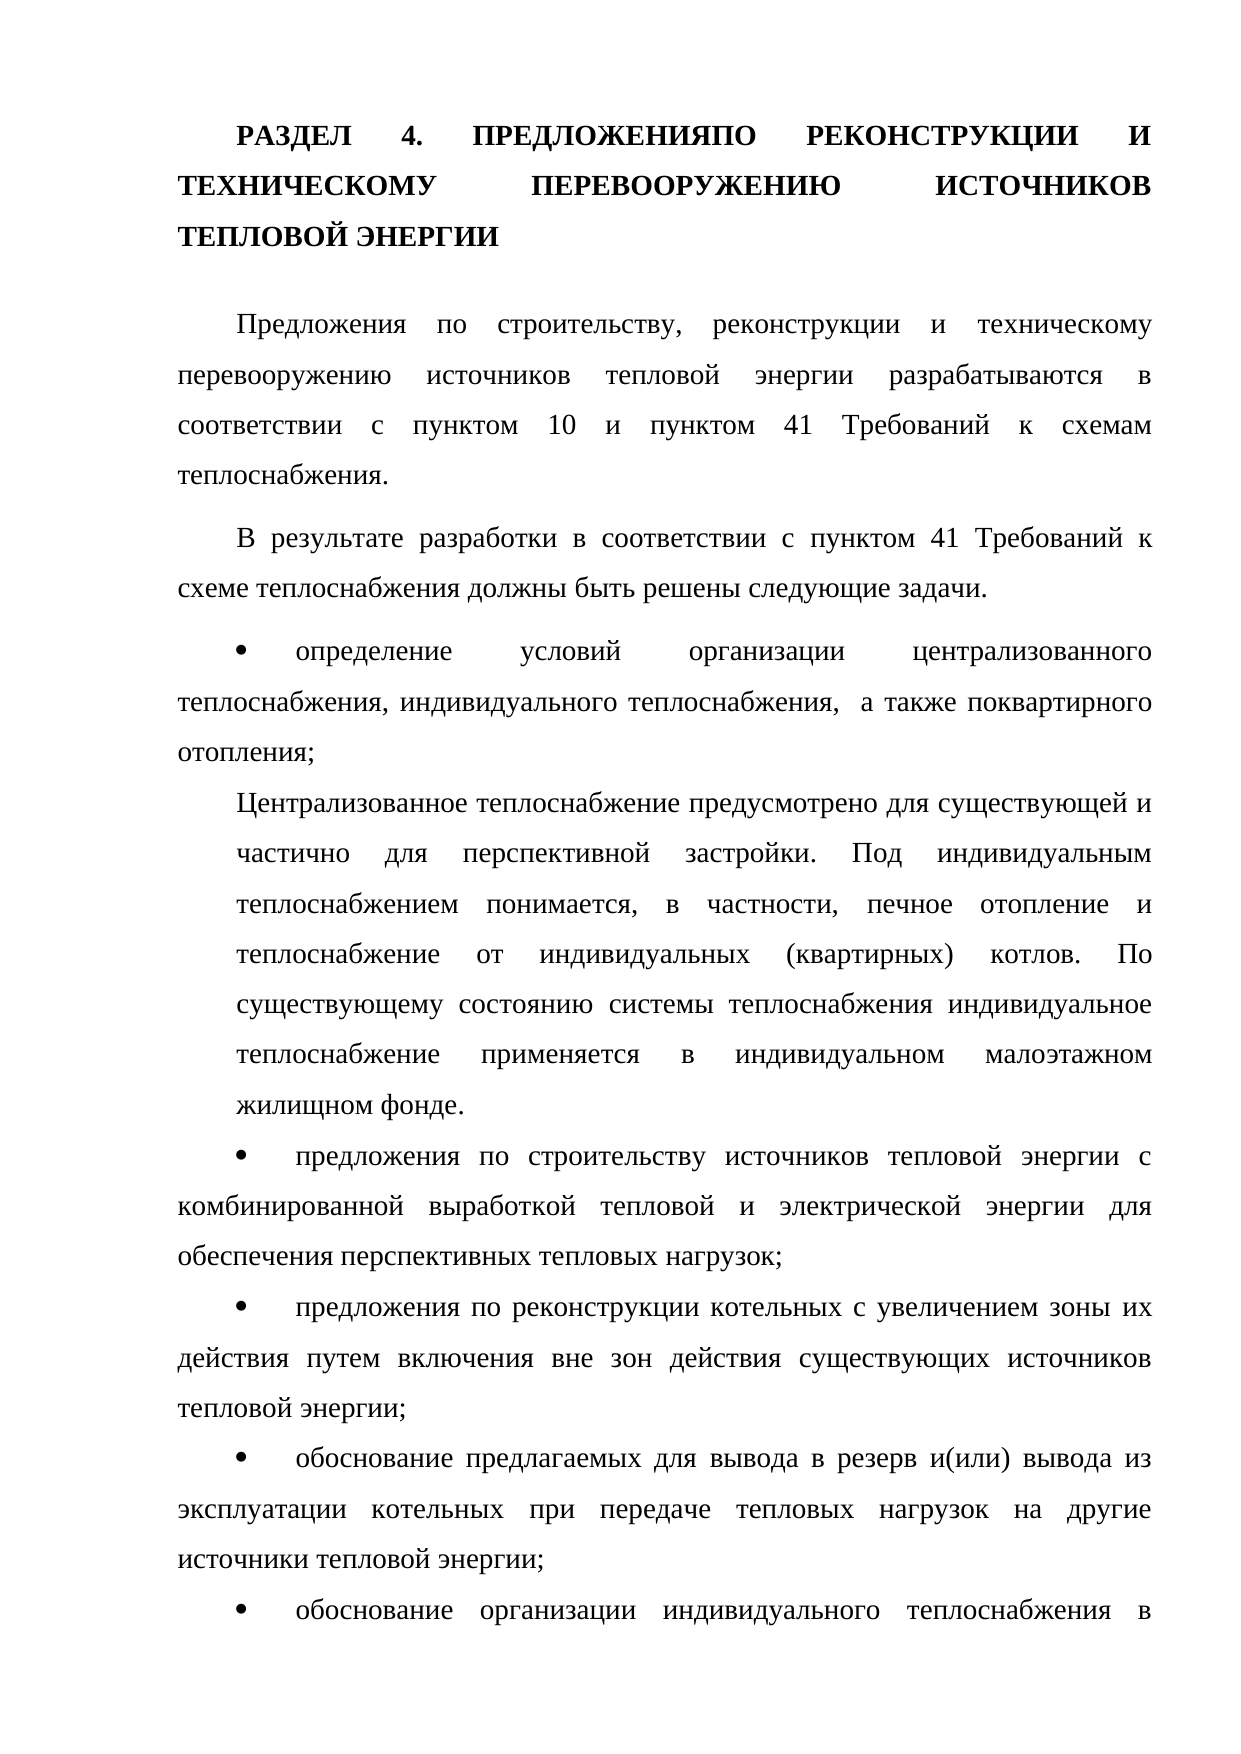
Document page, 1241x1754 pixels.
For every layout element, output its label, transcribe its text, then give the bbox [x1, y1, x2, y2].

list предложения по реконструкции котельных с увеличением зоны их действия путем включения вне зон действия существующих источников тепловой энергии; [177, 1289, 1152, 1424]
text Предложения по строительству, реконструкции и техническому перевооружению источников тепловой энергии разрабатываются в соответствии с пунктом 10 и пунктом 41 Требований к схемам теплоснабжения. [177, 307, 1152, 491]
text В результате разработки в соответствии с пунктом 41 Требований к схеме теплоснабжения должны быть решены следующие задачи. [177, 520, 1152, 604]
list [177, 1592, 1152, 1626]
list обоснование предлагаемых для вывода в резерв и(или) вывода из эксплуатации котельных при передаче тепловых нагрузок на другие источники тепловой энергии; [177, 1441, 1152, 1575]
list предложения по строительству источников тепловой энергии с комбинированной выработкой тепловой и электрической энергии для обеспечения перспективных тепловых нагрузок; [177, 1138, 1152, 1272]
text Централизованное теплоснабжение предусмотрено для существующей и частично для перспективной застройки. Под индивидуальным теплоснабжением понимается, в частности, печное отопление и теплоснабжение от индивидуальных (квартирных) котлов. По существующему состоянию системы теплоснабжения индивидуальное теплоснабжение применяется в индивидуальном малоэтажном жилищном фонде. [236, 785, 1152, 1121]
text РАЗДЕЛ 4. ПРЕДЛОЖЕНИЯПО РЕКОНСТРУКЦИИ И ТЕХНИЧЕСКОМУ ПЕРЕВООРУЖЕНИЮ ИСТОЧНИКОВ ТЕПЛОВОЙ ЭНЕРГИИ [177, 118, 1152, 252]
list определение условий организации централизованного теплоснабжения, индивидуального теплоснабжения, а также поквартирного отопления; [177, 633, 1152, 768]
